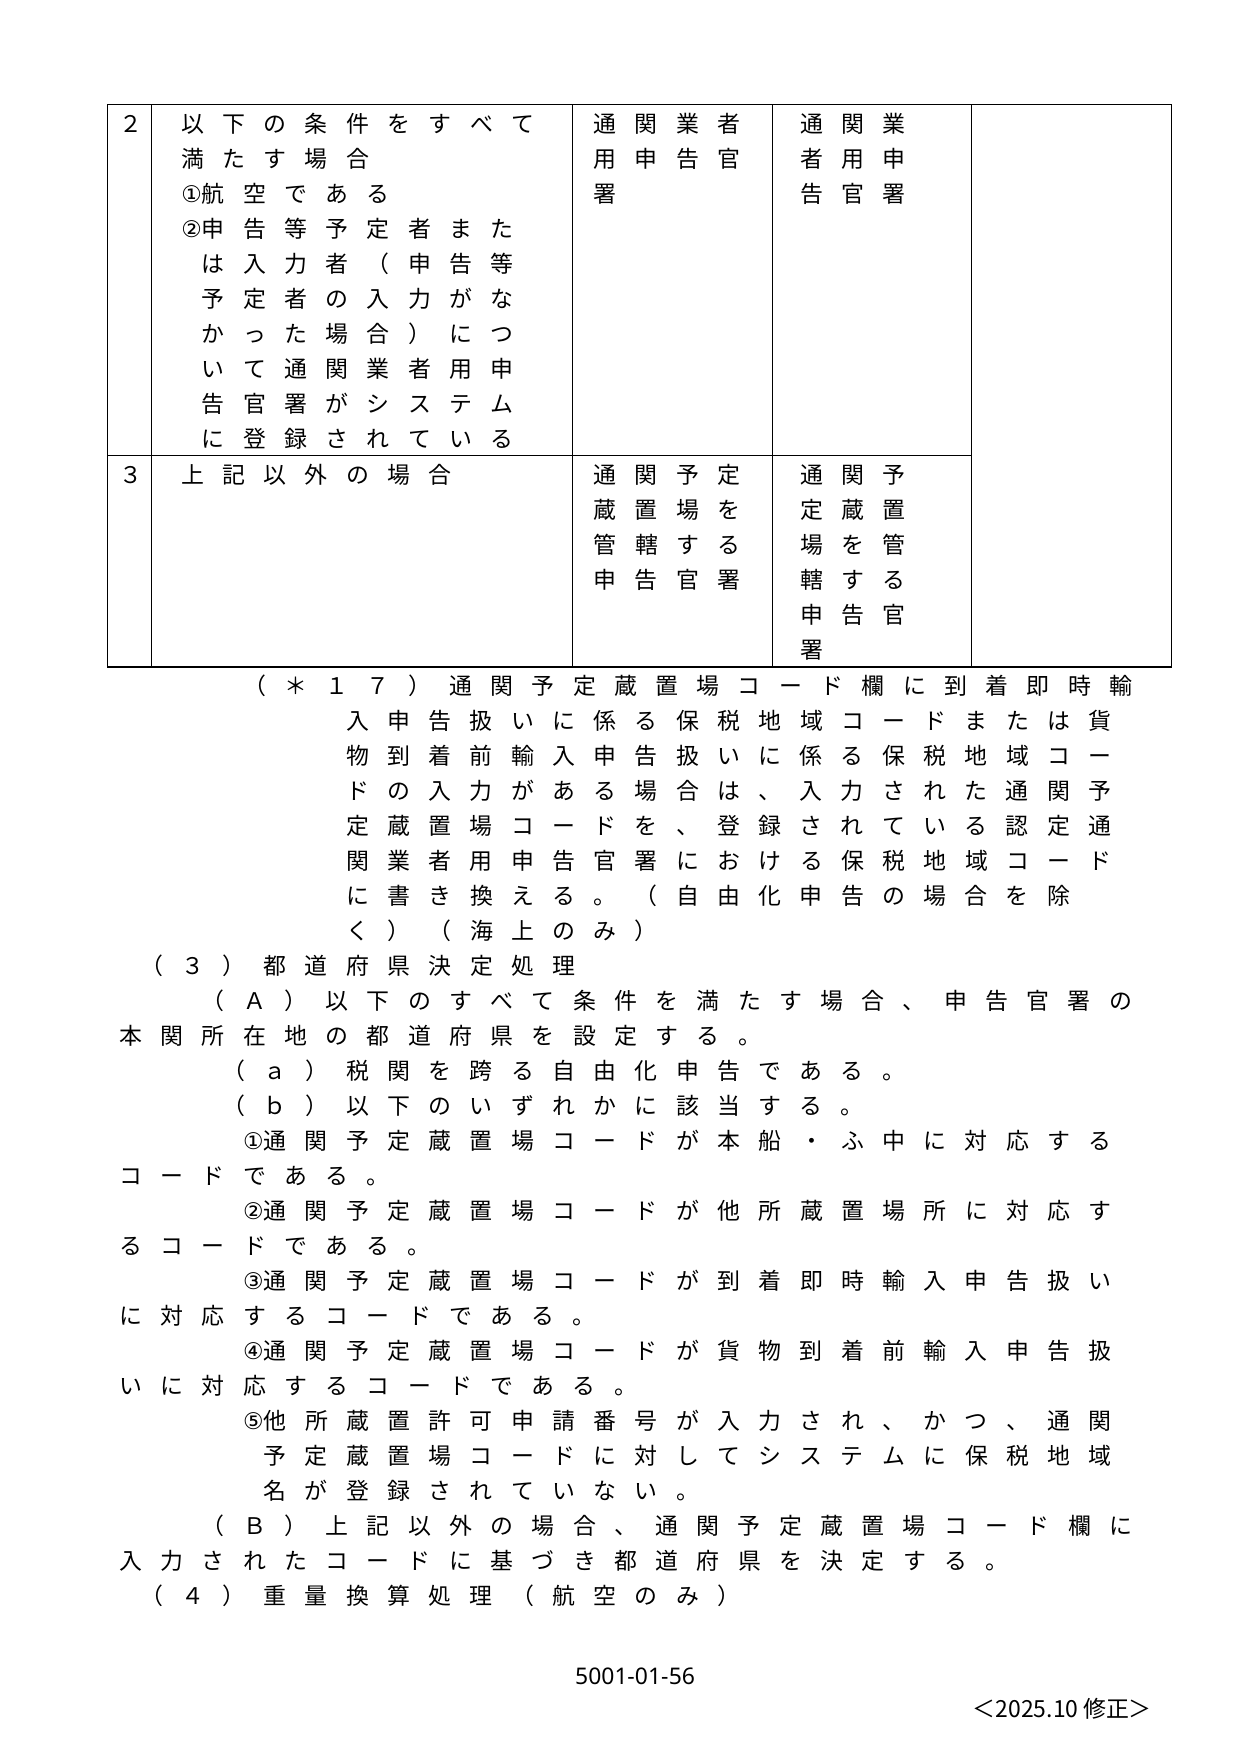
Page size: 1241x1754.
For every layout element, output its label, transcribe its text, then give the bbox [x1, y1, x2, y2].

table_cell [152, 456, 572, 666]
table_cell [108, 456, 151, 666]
text ④通関予定蔵置場コードが貨物到着前輸入申告扱いに対応するコードである。 [119, 1332, 1150, 1402]
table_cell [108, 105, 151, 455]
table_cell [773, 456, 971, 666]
text （Ｂ）上記以外の場合、通関予定蔵置場コード欄に入力されたコードに基づき都道府県を決定する。 [119, 1507, 1150, 1577]
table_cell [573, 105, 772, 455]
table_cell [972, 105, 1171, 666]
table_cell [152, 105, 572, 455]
text ③通関予定蔵置場コードが到着即時輸入申告扱いに対応するコードである。 [119, 1262, 1150, 1332]
text （ｂ）以下のいずれかに該当する。 [119, 1087, 1150, 1122]
text （ａ）税関を跨る自由化申告である。 [119, 1052, 1150, 1087]
text （＊１７）通関予定蔵置場コード欄に到着即時輸入申告扱いに係る保税地域コードまたは貨物到着前輸入申告扱いに係る保税地域コードの入力がある場合は、入力された通関予定蔵置場コードを、登録されている認定通関業者用申告官署における保税地域コードに書き換える。（自由化申告の場合を除く）（海上のみ） [223, 668, 1150, 947]
text （Ａ）以下のすべて条件を満たす場合、申告官署の本関所在地の都道府県を設定する。 [119, 982, 1150, 1052]
text ②通関予定蔵置場コードが他所蔵置場所に対応するコードである。 [119, 1192, 1150, 1262]
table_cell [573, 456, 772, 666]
text （３）都道府県決定処理 [119, 947, 1150, 982]
text （４）重量換算処理（航空のみ） [119, 1577, 1150, 1612]
text ①通関予定蔵置場コードが本船・ふ中に対応するコードである。 [119, 1122, 1150, 1192]
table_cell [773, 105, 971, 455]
text ⑤他所蔵置許可申請番号が入力され、かつ、通関予定蔵置場コードに対してシステムに保税地域名が登録されていない。 [222, 1402, 1150, 1507]
